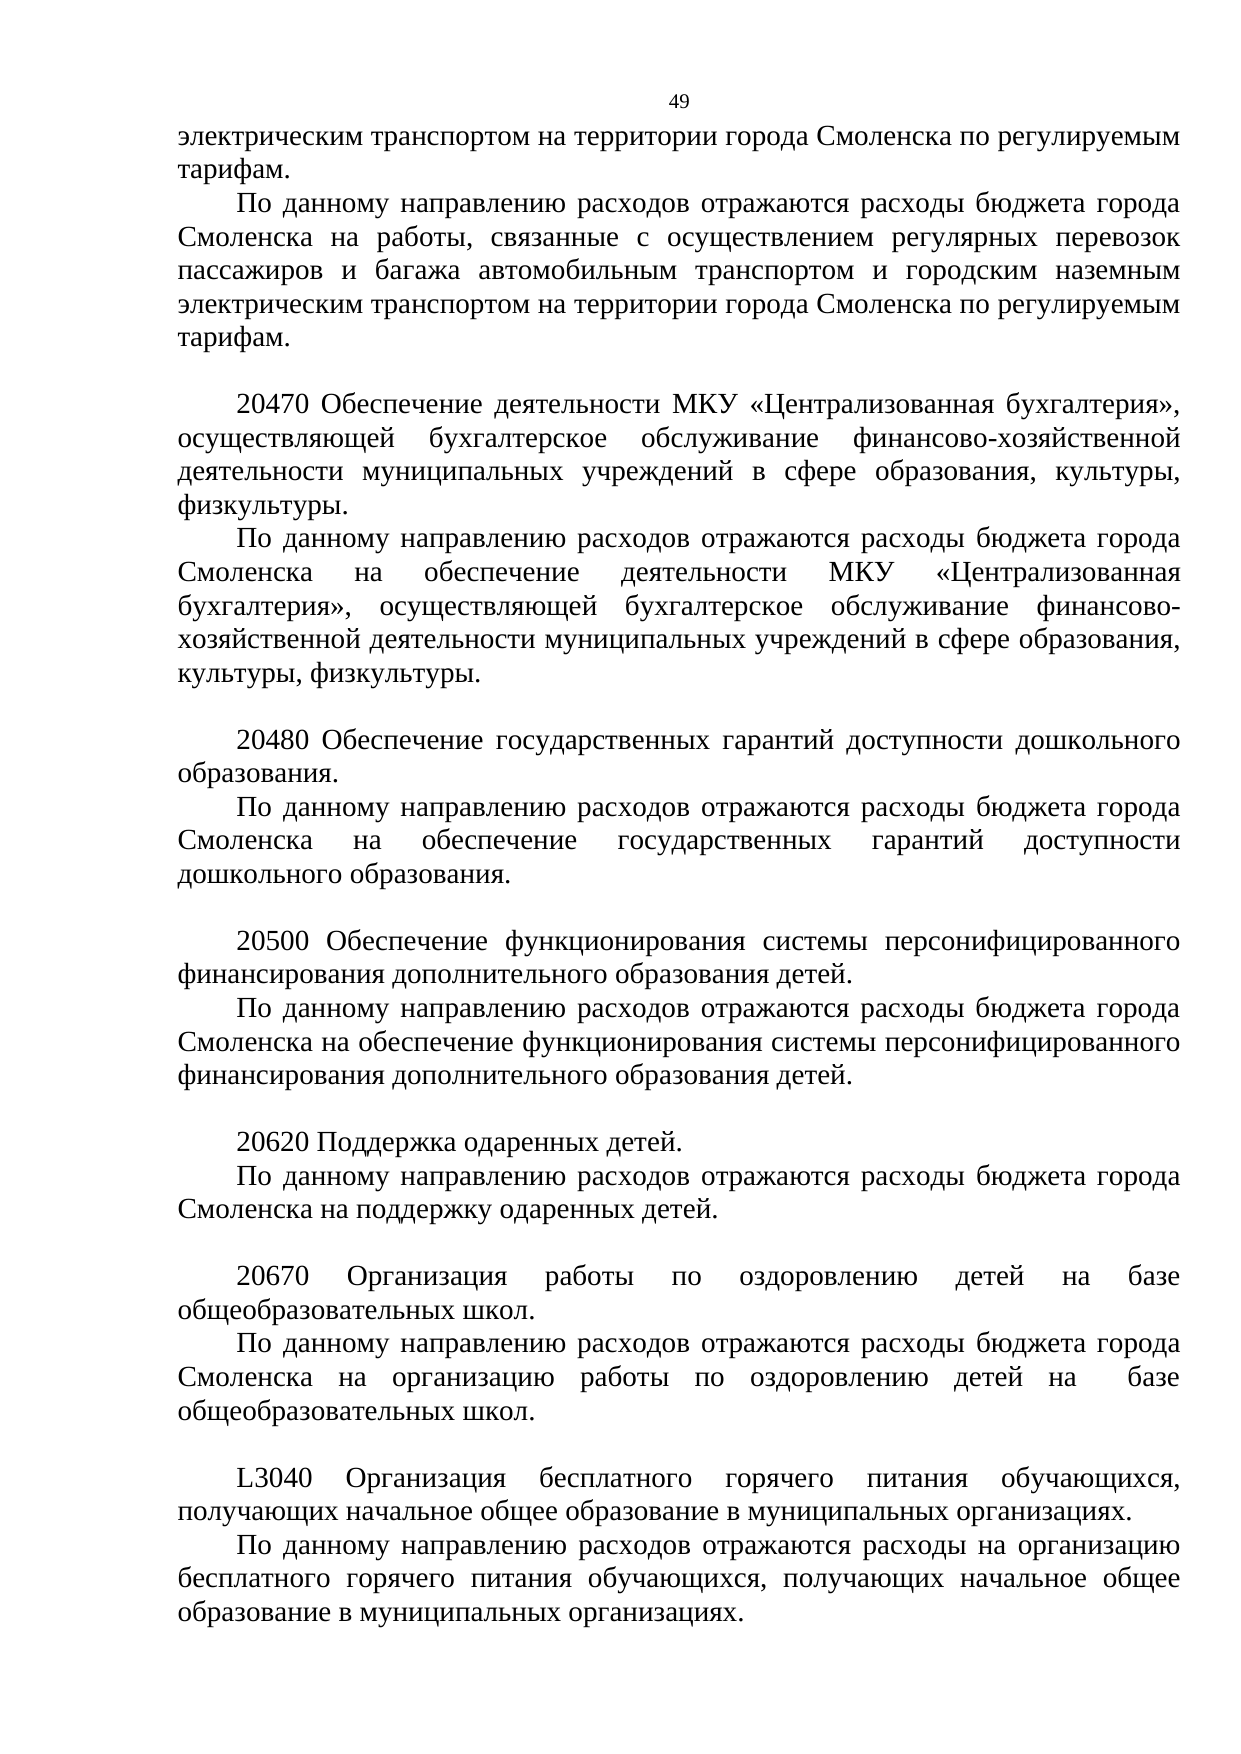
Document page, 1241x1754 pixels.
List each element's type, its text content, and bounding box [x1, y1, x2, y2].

text 20620 Поддержка одаренных детей. [177, 1124, 1181, 1158]
text L3040 Организация бесплатного горячего питания обучающихся, получающих начальное общее образование в муниципальных организациях. [177, 1460, 1181, 1527]
text По данному направлению расходов отражаются расходы на организацию бесплатного горячего питания обучающихся, получающих начальное общее образование в муниципальных организациях. [177, 1527, 1181, 1627]
text По данному направлению расходов отражаются расходы бюджета города Смоленска на поддержку одаренных детей. [177, 1158, 1181, 1225]
text По данному направлению расходов отражаются расходы бюджета города Смоленска на организацию работы по оздоровлению детей на базе общеобразовательных школ. [177, 1326, 1181, 1426]
text По данному направлению расходов отражаются расходы бюджета города Смоленска на работы, связанные с осуществлением регулярных перевозок пассажиров и багажа автомобильным транспортом и городским наземным электрическим транспортом на территории города Смоленска по регулируемым тарифам. [177, 185, 1181, 353]
text 20500 Обеспечение функционирования системы персонифицированного финансирования дополнительного образования детей. [177, 923, 1181, 990]
text По данному направлению расходов отражаются расходы бюджета города Смоленска на обеспечение функционирования системы персонифицированного финансирования дополнительного образования детей. [177, 990, 1181, 1091]
text 20470 Обеспечение деятельности МКУ «Централизованная бухгалтерия», осуществляющей бухгалтерское обслуживание финансово-хозяйственной деятельности муниципальных учреждений в сфере образования, культуры, физкультуры. [177, 386, 1181, 521]
text 20480 Обеспечение государственных гарантий доступности дошкольного образования. [177, 722, 1181, 789]
text По данному направлению расходов отражаются расходы бюджета города Смоленска на обеспечение государственных гарантий доступности дошкольного образования. [177, 789, 1181, 889]
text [177, 118, 1181, 185]
text По данному направлению расходов отражаются расходы бюджета города Смоленска на обеспечение деятельности МКУ «Централизованная бухгалтерия», осуществляющей бухгалтерское обслуживание финансово-хозяйственной деятельности муниципальных учреждений в сфере образования, культуры, физкультуры. [177, 521, 1181, 688]
text 20670 Организация работы по оздоровлению детей на базе общеобразовательных школ. [177, 1258, 1181, 1326]
